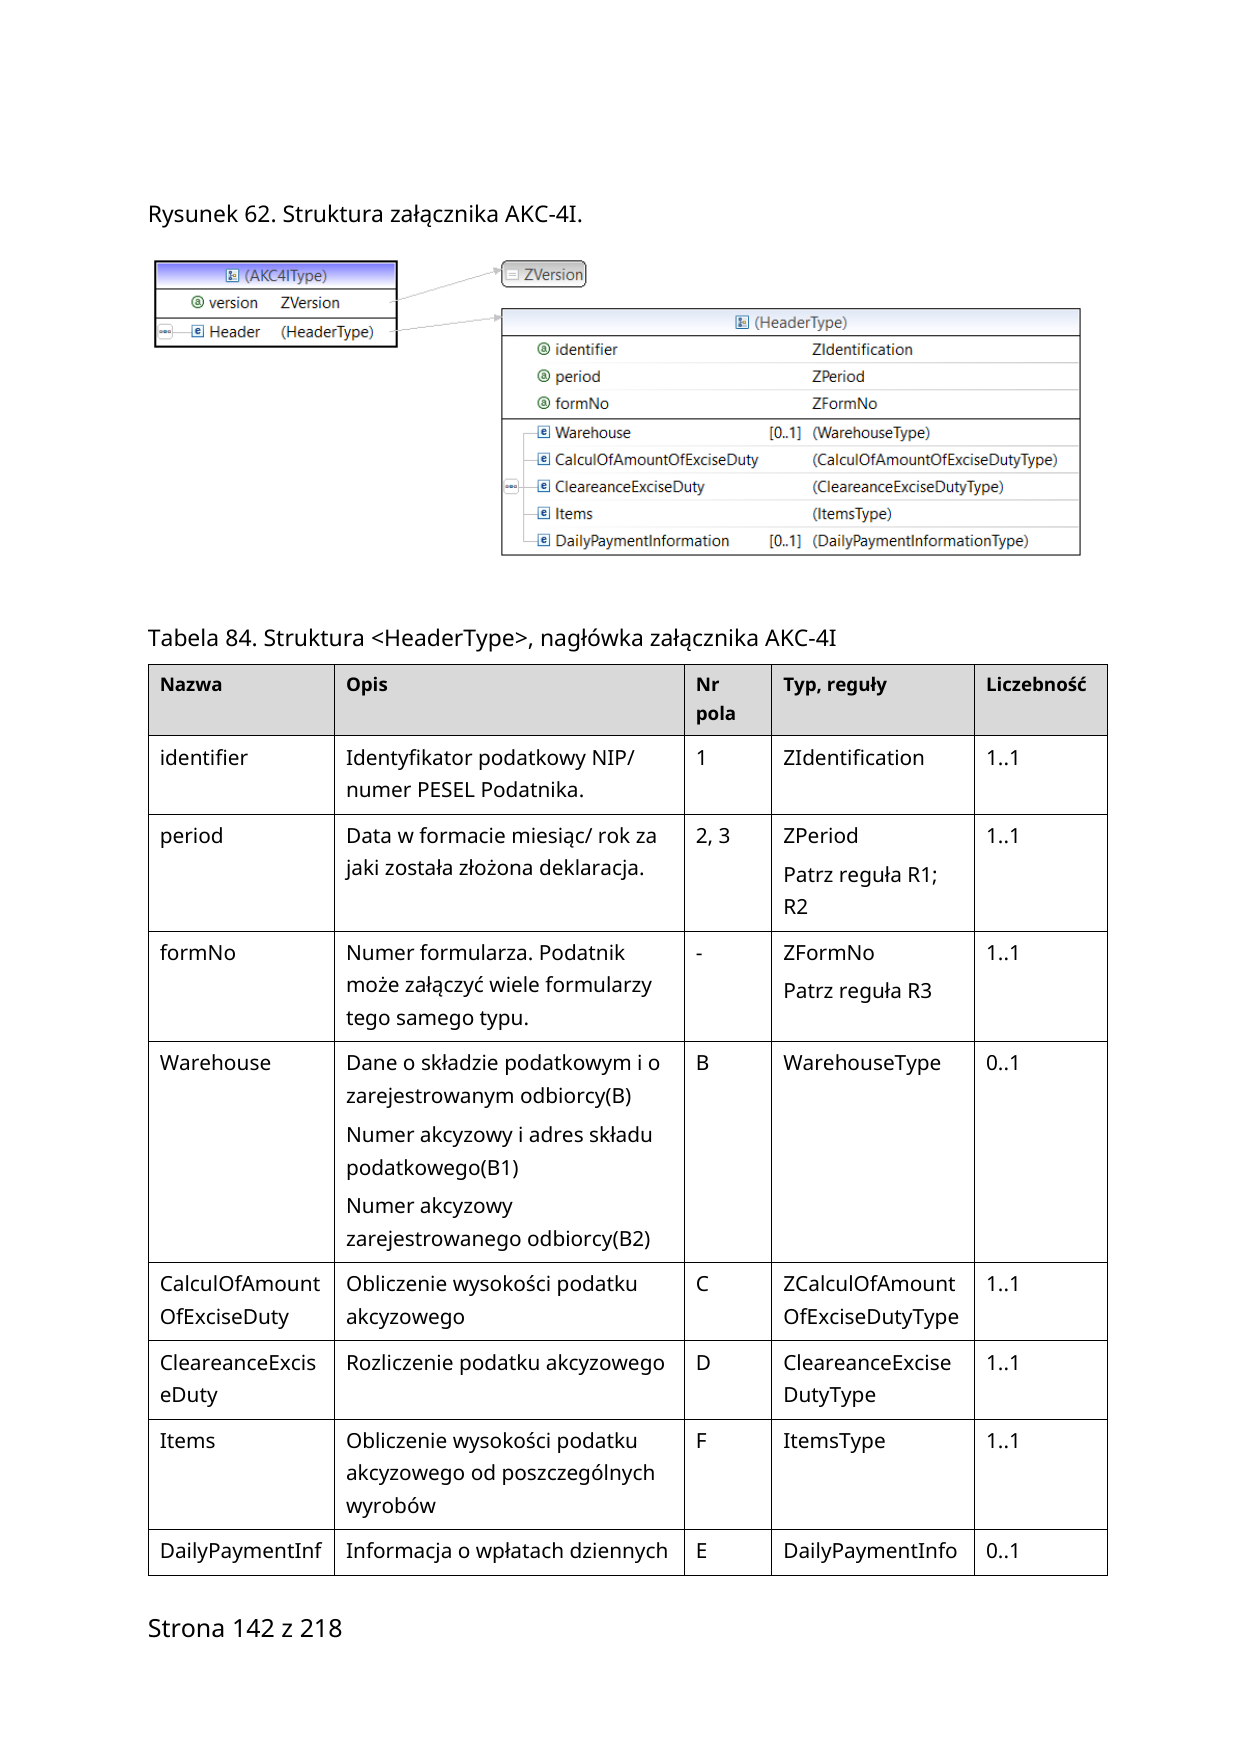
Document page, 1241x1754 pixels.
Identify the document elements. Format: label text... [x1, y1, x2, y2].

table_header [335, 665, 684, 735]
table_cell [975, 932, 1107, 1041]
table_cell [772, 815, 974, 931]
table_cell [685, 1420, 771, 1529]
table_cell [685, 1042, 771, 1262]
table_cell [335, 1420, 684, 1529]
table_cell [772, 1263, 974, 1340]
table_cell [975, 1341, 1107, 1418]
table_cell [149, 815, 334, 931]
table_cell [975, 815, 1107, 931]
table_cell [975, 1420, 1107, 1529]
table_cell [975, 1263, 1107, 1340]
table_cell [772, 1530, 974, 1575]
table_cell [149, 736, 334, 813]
text Rysunek 62. Struktura załącznika AKC-4I. [148, 198, 1092, 229]
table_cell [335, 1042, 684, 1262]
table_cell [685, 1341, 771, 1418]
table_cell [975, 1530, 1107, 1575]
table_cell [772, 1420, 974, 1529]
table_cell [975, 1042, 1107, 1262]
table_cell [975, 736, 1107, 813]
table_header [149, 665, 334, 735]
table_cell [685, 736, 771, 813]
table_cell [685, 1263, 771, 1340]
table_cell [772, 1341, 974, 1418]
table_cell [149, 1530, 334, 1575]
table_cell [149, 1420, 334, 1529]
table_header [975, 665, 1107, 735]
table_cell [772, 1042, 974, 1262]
text Tabela 84. Struktura <HeaderType>, nagłówka załącznika AKC-4I [148, 622, 1092, 653]
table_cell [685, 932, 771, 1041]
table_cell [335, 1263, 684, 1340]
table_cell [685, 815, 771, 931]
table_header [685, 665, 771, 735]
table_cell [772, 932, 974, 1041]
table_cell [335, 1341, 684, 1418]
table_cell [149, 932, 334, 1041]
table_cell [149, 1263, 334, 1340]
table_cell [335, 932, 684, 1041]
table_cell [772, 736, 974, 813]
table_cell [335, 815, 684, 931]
picture [147, 250, 1092, 567]
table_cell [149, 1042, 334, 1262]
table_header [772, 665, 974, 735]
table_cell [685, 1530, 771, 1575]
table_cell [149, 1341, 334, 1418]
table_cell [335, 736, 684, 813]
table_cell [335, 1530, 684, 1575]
